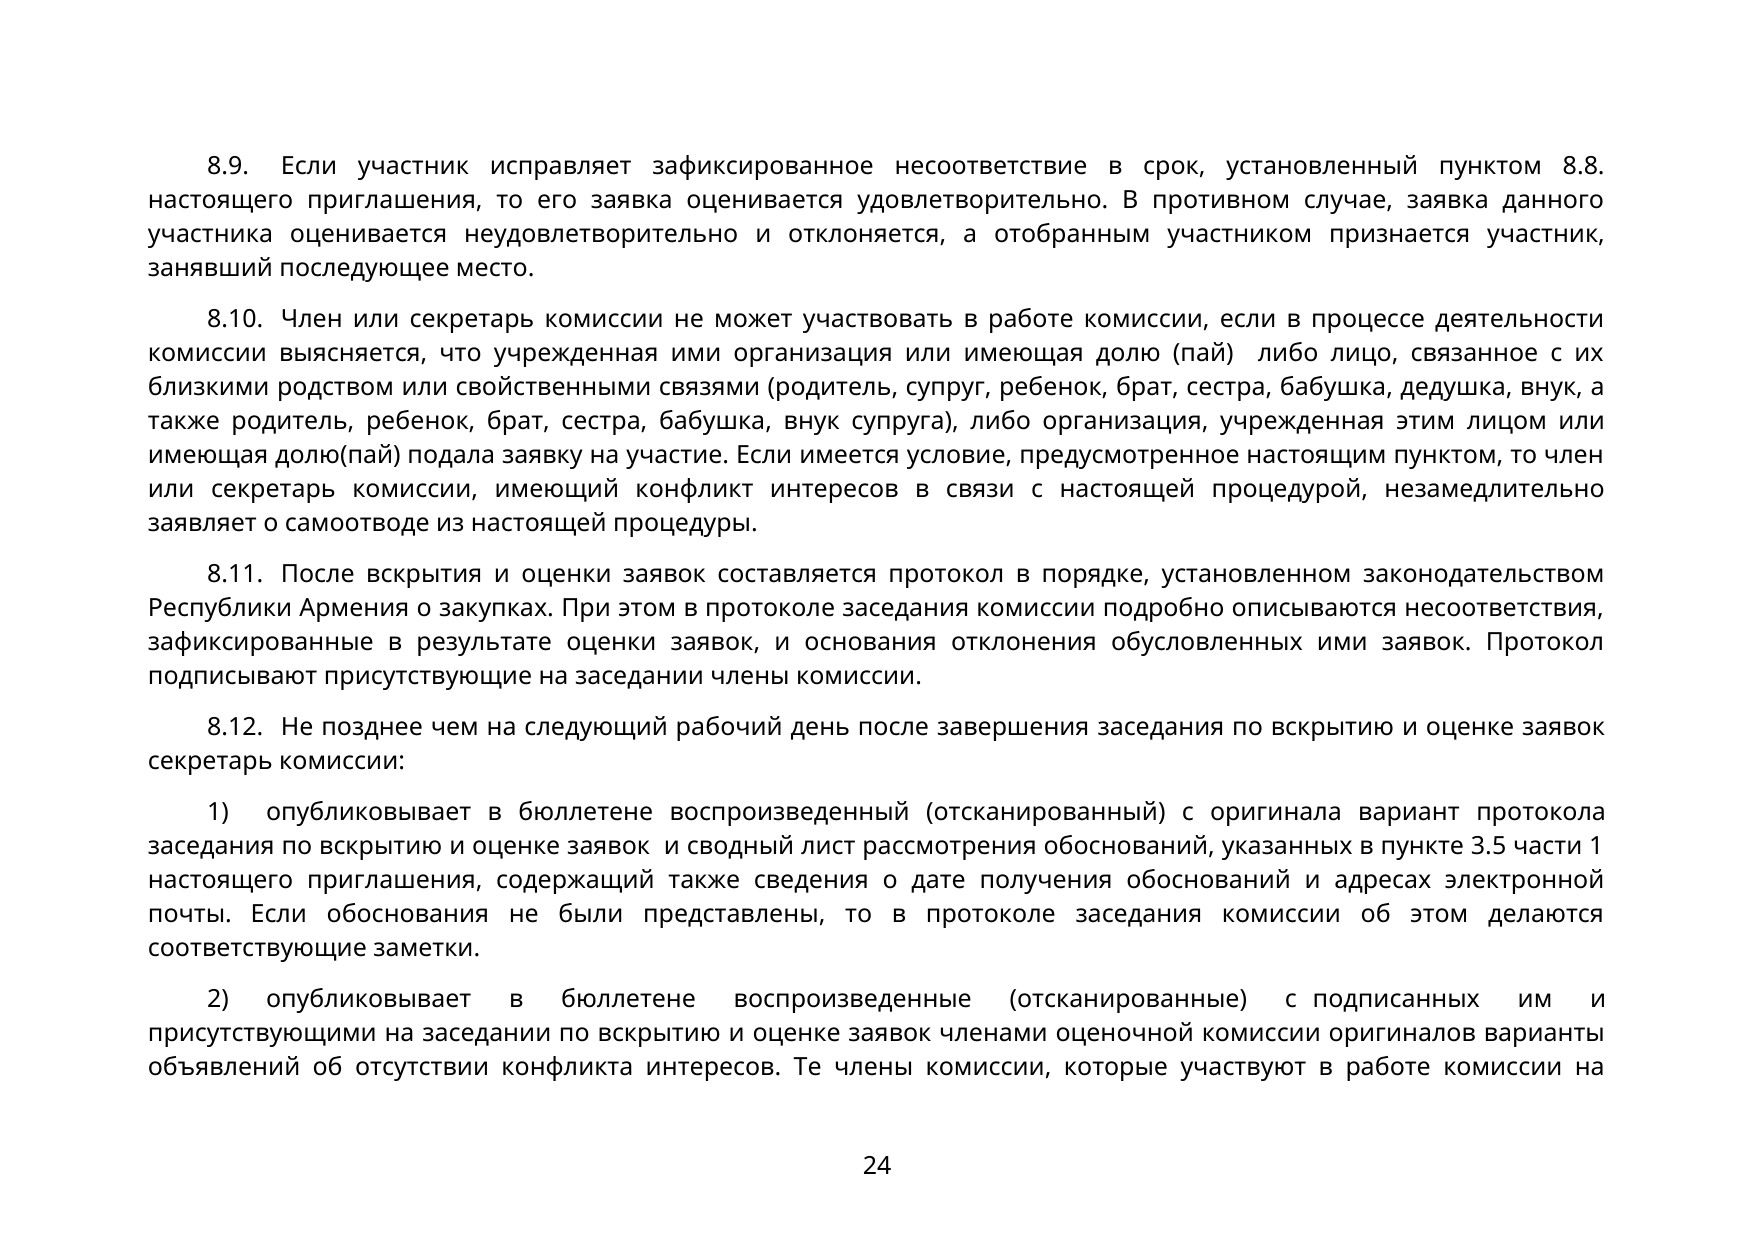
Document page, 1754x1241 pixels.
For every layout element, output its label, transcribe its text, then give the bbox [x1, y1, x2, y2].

text 8.10. Член или секретарь комиссии не может участвовать в работе комиссии, если в процессе деятельности комиссии выясняется, что учрежденная ими организация или имеющая долю (пай) либо лицо, связанное с их близкими родством или свойственными связями (родитель, супруг, ребенок, брат, сестра, бабушка, дедушка, внук, а также родитель, ребенок, брат, сестра, бабушка, внук супруга), либо организация, учрежденная этим лицом или имеющая долю(пай) подала заявку на участие. Если имеется условие, предусмотренное настоящим пунктом, то член или секретарь комиссии, имеющий конфликт интересов в связи с настоящей процедурой, незамедлительно заявляет о самоотводе из настоящей процедуры. [148, 301, 1606, 539]
text 8.9. Если участник исправляет зафиксированное несоответствие в срок, установленный пунктом 8.8. настоящего приглашения, то его заявка оценивается удовлетворительно. В противном случае, заявка данного участника оценивается неудовлетворительно и отклоняется, а отобранным участником признается участник, занявший последующее место. [148, 148, 1606, 284]
text 8.12. Не позднее чем на следующий рабочий день после завершения заседания по вскрытию и оценке заявок секретарь комиссии: [148, 709, 1606, 777]
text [148, 981, 1606, 1083]
text 1) опубликовывает в бюллетене воспроизведенный (отсканированный) с оригинала вариант протокола заседания по вскрытию и оценке заявок и сводный лист рассмотрения обоснований, указанных в пункте 3.5 части 1 настоящего приглашения, содержащий также сведения о дате получения обоснований и адресах электронной почты. Если обоснования не были представлены, то в протоколе заседания комиссии об этом делаются соответствующие заметки. [148, 793, 1606, 964]
text 8.11. После вскрытия и оценки заявок составляется протокол в порядке, установленном законодательством Республики Армения о закупках. При этом в протоколе заседания комиссии подробно описываются несоответствия, зафиксированные в результате оценки заявок, и основания отклонения обусловленных ими заявок. Протокол подписывают присутствующие на заседании члены комиссии. [148, 556, 1606, 692]
